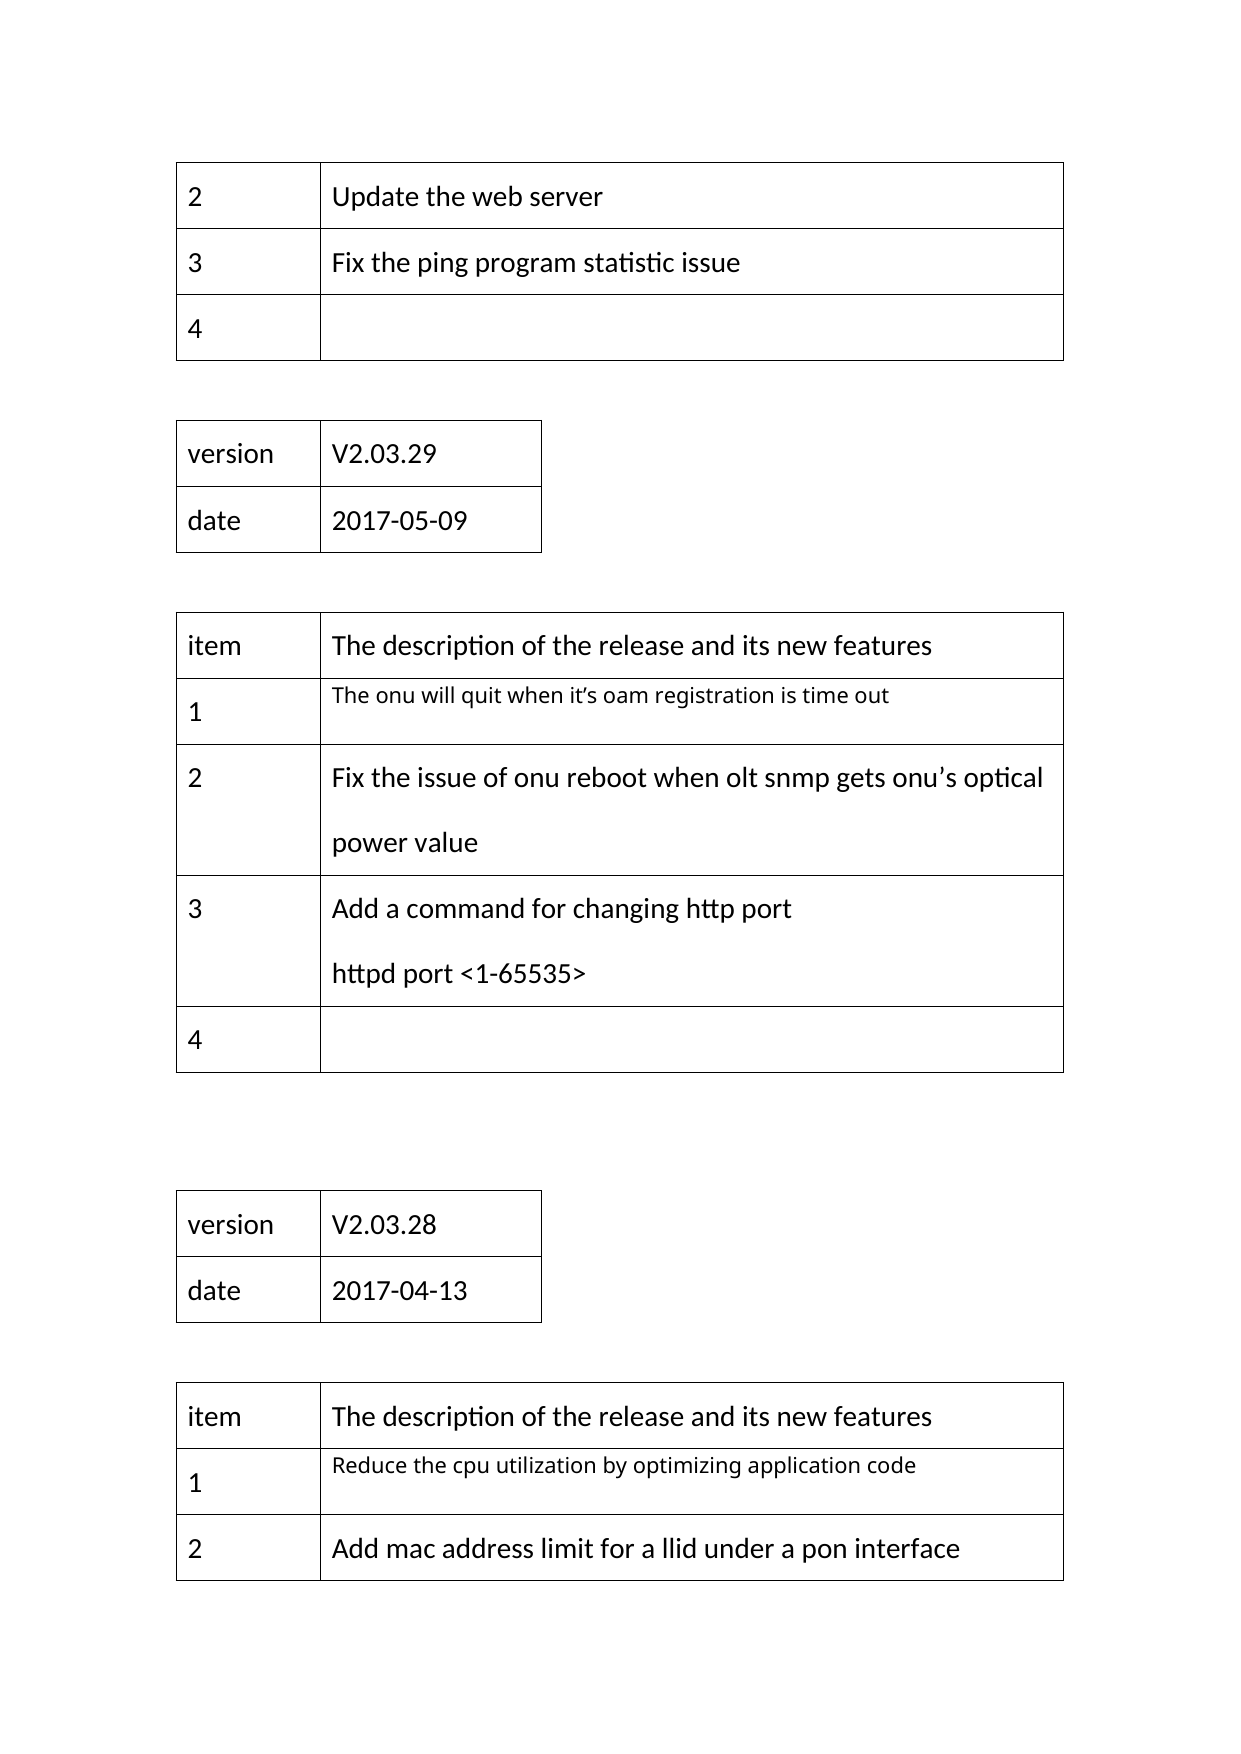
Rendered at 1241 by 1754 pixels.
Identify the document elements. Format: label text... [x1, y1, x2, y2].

table_header version [177, 1191, 320, 1256]
table_cell 3 [177, 229, 320, 294]
table_header item [177, 613, 320, 678]
table_cell 2017-04-13 [321, 1257, 541, 1322]
table_cell 2017-05-09 [321, 487, 541, 552]
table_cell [321, 1515, 1063, 1580]
table_cell Reduce the cpu utilization by optimizing application code [321, 1449, 1063, 1514]
table_header The description of the release and its new features [321, 1383, 1063, 1448]
table_cell Add a command for changing http port httpd port <1-65535> [321, 876, 1063, 1006]
table_cell Update the web server [321, 163, 1063, 228]
table_cell [321, 1007, 1063, 1072]
table_cell 2 [177, 163, 320, 228]
table_cell 1 [177, 1449, 320, 1514]
table_cell 2 [177, 1515, 320, 1580]
table_cell date [177, 1257, 320, 1322]
table_cell 1 [177, 679, 320, 744]
table_cell Fix the ping program statistic issue [321, 229, 1063, 294]
table_header V2.03.29 [321, 421, 541, 486]
table_header The description of the release and its new features [321, 613, 1063, 678]
table_cell 4 [177, 295, 320, 360]
table_cell Fix the issue of onu reboot when olt snmp gets onu’s optical power value [321, 745, 1063, 875]
table_cell 4 [177, 1007, 320, 1072]
table_cell The onu will quit when it’s oam registration is time out [321, 679, 1063, 744]
table_cell 3 [177, 876, 320, 1006]
table_cell [321, 295, 1063, 360]
table_header item [177, 1383, 320, 1448]
table_header V2.03.28 [321, 1191, 541, 1256]
table_header version [177, 421, 320, 486]
table_cell 2 [177, 745, 320, 875]
table_cell date [177, 487, 320, 552]
